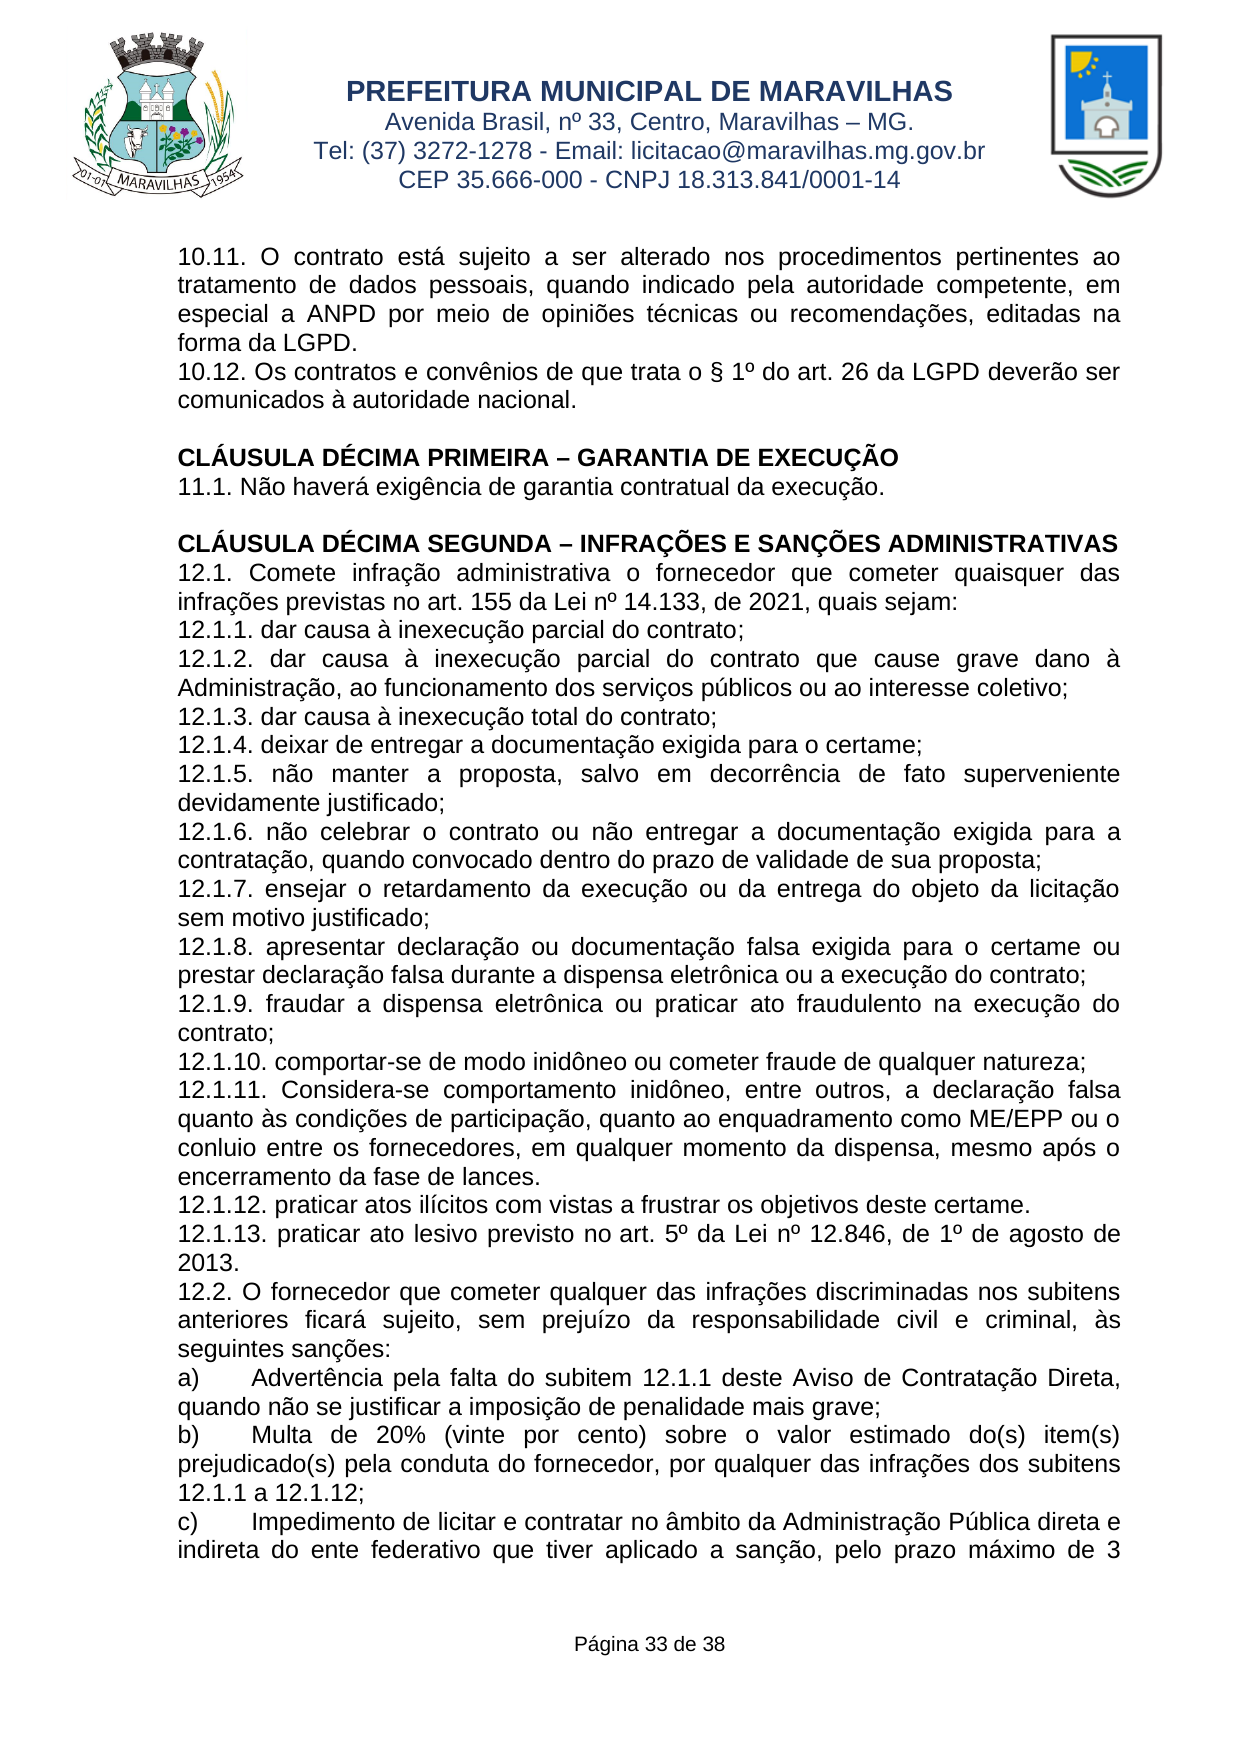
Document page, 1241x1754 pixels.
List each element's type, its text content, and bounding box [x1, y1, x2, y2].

text 12.1.9. fraudar a dispensa eletrônica ou praticar ato fraudulento na execução do contrato; [177, 989, 1122, 1047]
text 12.1.8. apresentar declaração ou documentação falsa exigida para o certame ou prestar declaração falsa durante a dispensa eletrônica ou a execução do contrato; [177, 932, 1122, 989]
text 12.1.10. comportar-se de modo inidôneo ou cometer fraude de qualquer natureza; [177, 1047, 1122, 1075]
picture [66, 26, 248, 200]
text 12.1.12. praticar atos ilícitos com vistas a frustrar os objetivos deste certame. [177, 1190, 1122, 1219]
picture [1037, 26, 1176, 208]
text 12.1.4. deixar de entregar a documentação exigida para o certame; [177, 730, 1122, 759]
text 12.1.2. dar causa à inexecução parcial do contrato que cause grave dano à Administração, ao funcionamento dos serviços públicos ou ao interesse coletivo; [177, 644, 1122, 702]
list Advertência pela falta do subitem 12.1.1 deste Aviso de Contratação Direta, quando não se justificar a imposição de penalidade mais grave; [177, 1363, 1122, 1420]
text 12.1.11. Considera-se comportamento inidôneo, entre outros, a declaração falsa quanto às condições de participação, quanto ao enquadramento como ME/EPP ou o conluio entre os fornecedores, em qualquer momento da dispensa, mesmo após o encerramento da fase de lances. [177, 1075, 1122, 1190]
text 12.1.5. não manter a proposta, salvo em decorrência de fato superveniente devidamente justificado; [177, 759, 1122, 817]
text 12.2. O fornecedor que cometer qualquer das infrações discriminadas nos subitens anteriores ficará sujeito, sem prejuízo da responsabilidade civil e criminal, às seguintes sanções: [177, 1277, 1122, 1363]
text 12.1.7. ensejar o retardamento da execução ou da entrega do objeto da licitação sem motivo justificado; [177, 874, 1122, 932]
text CLÁUSULA DÉCIMA PRIMEIRA – GARANTIA DE EXECUÇÃO [177, 443, 1122, 472]
text CLÁUSULA DÉCIMA SEGUNDA – INFRAÇÕES E SANÇÕES ADMINISTRATIVAS [177, 529, 1122, 558]
text 10.11. O contrato está sujeito a ser alterado nos procedimentos pertinentes ao tratamento de dados pessoais, quando indicado pela autoridade competente, em especial a ANPD por meio de opiniões técnicas ou recomendações, editadas na forma da LGPD. [177, 242, 1122, 357]
text 12.1.6. não celebrar o contrato ou não entregar a documentação exigida para a contratação, quando convocado dentro do prazo de validade de sua proposta; [177, 817, 1122, 874]
text 12.1.13. praticar ato lesivo previsto no art. 5º da Lei nº 12.846, de 1º de agosto de 2013. [177, 1219, 1122, 1277]
text 12.1.1. dar causa à inexecução parcial do contrato; [177, 615, 1122, 644]
text 12.1.3. dar causa à inexecução total do contrato; [177, 702, 1122, 730]
text 11.1. Não haverá exigência de garantia contratual da execução. [177, 472, 1122, 500]
text 10.12. Os contratos e convênios de que trata o § 1º do art. 26 da LGPD deverão ser comunicados à autoridade nacional. [177, 357, 1122, 414]
text 12.1. Comete infração administrativa o fornecedor que cometer quaisquer das infrações previstas no art. 155 da Lei nº 14.133, de 2021, quais sejam: [177, 558, 1122, 615]
list Multa de 20% (vinte por cento) sobre o valor estimado do(s) item(s) prejudicado(s) pela conduta do fornecedor, por qualquer das infrações dos subitens 12.1.1 a 12.1.12; [177, 1420, 1122, 1507]
